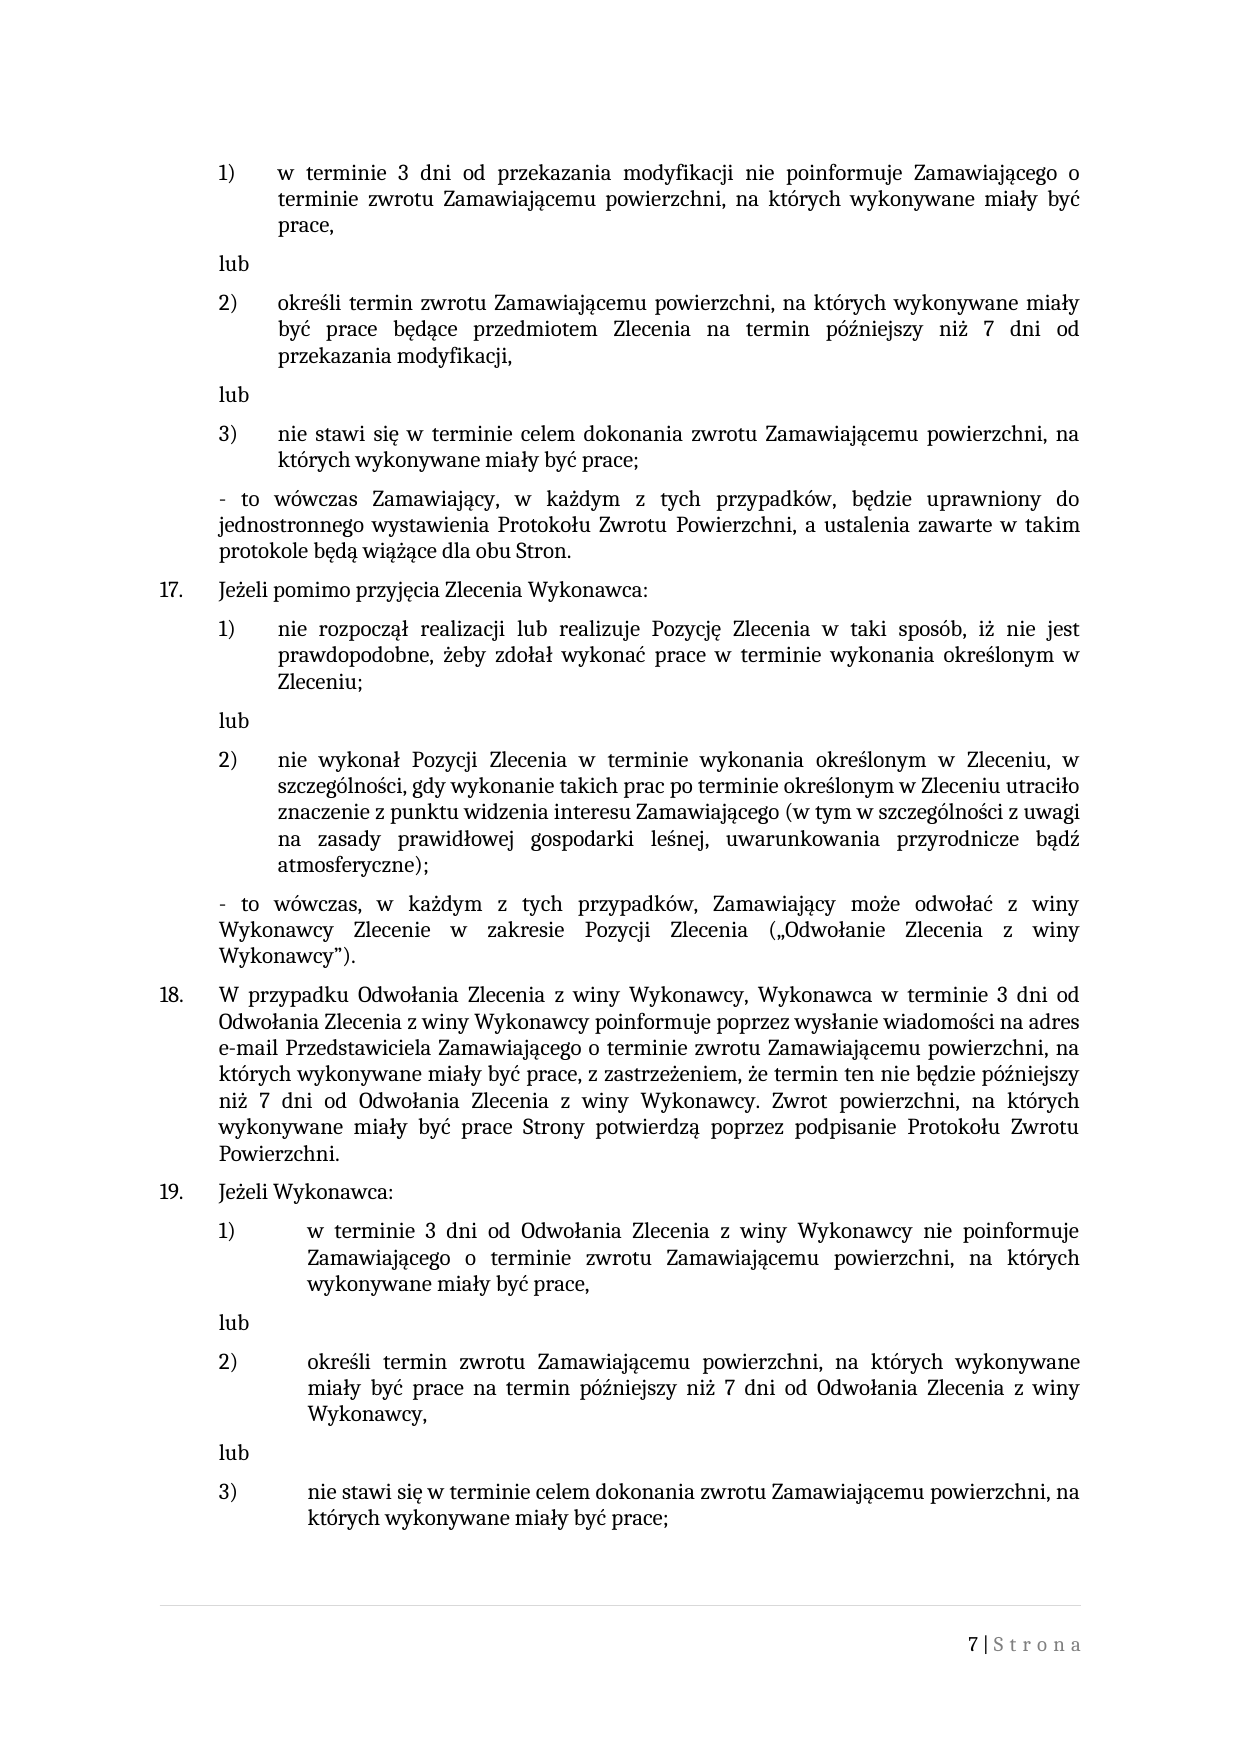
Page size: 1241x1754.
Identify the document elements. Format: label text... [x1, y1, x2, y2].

text 1) w terminie 3 dni od Odwołania Zlecenia z winy Wykonawcy nie poinformuje Zamawiającego o terminie zwrotu Zamawiającemu powierzchni, na których wykonywane miały być prace, [218, 1218, 1081, 1297]
list Jeżeli Wykonawca: [159, 1179, 1081, 1206]
text 1) w terminie 3 dni od przekazania modyfikacji nie poinformuje Zamawiającego o terminie zwrotu Zamawiającemu powierzchni, na których wykonywane miały być prace, [218, 159, 1081, 238]
text 3) nie stawi się w terminie celem dokonania zwrotu Zamawiającemu powierzchni, na których wykonywane miały być prace; [218, 1479, 1081, 1532]
text lub [218, 251, 1081, 277]
text lub [218, 381, 1081, 408]
list W przypadku Odwołania Zlecenia z winy Wykonawcy, Wykonawca w terminie 3 dni od Odwołania Zlecenia z winy Wykonawcy poinformuje poprzez wysłanie wiadomości na adres e-mail Przedstawiciela Zamawiającego o terminie zwrotu Zamawiającemu powierzchni, na których wykonywane miały być prace, z zastrzeżeniem, że termin ten nie będzie późniejszy niż 7 dni od Odwołania Zlecenia z winy Wykonawcy. Zwrot powierzchni, na których wykonywane miały być prace Strony potwierdzą poprzez podpisanie Protokołu Zwrotu Powierzchni. [159, 982, 1081, 1167]
text - to wówczas, w każdym z tych przypadków, Zamawiający może odwołać z winy Wykonawcy Zlecenie w zakresie Pozycji Zlecenia („Odwołanie Zlecenia z winy Wykonawcy”). [218, 891, 1081, 970]
list Jeżeli pomimo przyjęcia Zlecenia Wykonawca: [159, 577, 1081, 603]
text 2) określi termin zwrotu Zamawiającemu powierzchni, na których wykonywane miały być prace będące przedmiotem Zlecenia na termin późniejszy niż 7 dni od przekazania modyfikacji, [218, 290, 1081, 369]
text lub [218, 707, 1081, 734]
text 2) określi termin zwrotu Zamawiającemu powierzchni, na których wykonywane miały być prace na termin późniejszy niż 7 dni od Odwołania Zlecenia z winy Wykonawcy, [218, 1348, 1081, 1427]
text lub [218, 1309, 1081, 1336]
list nie wykonał Pozycji Zlecenia w terminie wykonania określonym w Zleceniu, w szczególności, gdy wykonanie takich prac po terminie określonym w Zleceniu utraciło znaczenie z punktu widzenia interesu Zamawiającego (w tym w szczególności z uwagi na zasady prawidłowej gospodarki leśnej, uwarunkowania przyrodnicze bądź atmosferyczne); [218, 746, 1081, 878]
text 3) nie stawi się w terminie celem dokonania zwrotu Zamawiającemu powierzchni, na których wykonywane miały być prace; [218, 420, 1081, 473]
list nie rozpoczął realizacji lub realizuje Pozycję Zlecenia w taki sposób, iż nie jest prawdopodobne, żeby zdołał wykonać prace w terminie wykonania określonym w Zleceniu; [218, 616, 1081, 695]
text lub [218, 1440, 1081, 1466]
text - to wówczas Zamawiający, w każdym z tych przypadków, będzie uprawniony do jednostronnego wystawienia Protokołu Zwrotu Powierzchni, a ustalenia zawarte w takim protokole będą wiążące dla obu Stron. [218, 486, 1081, 564]
